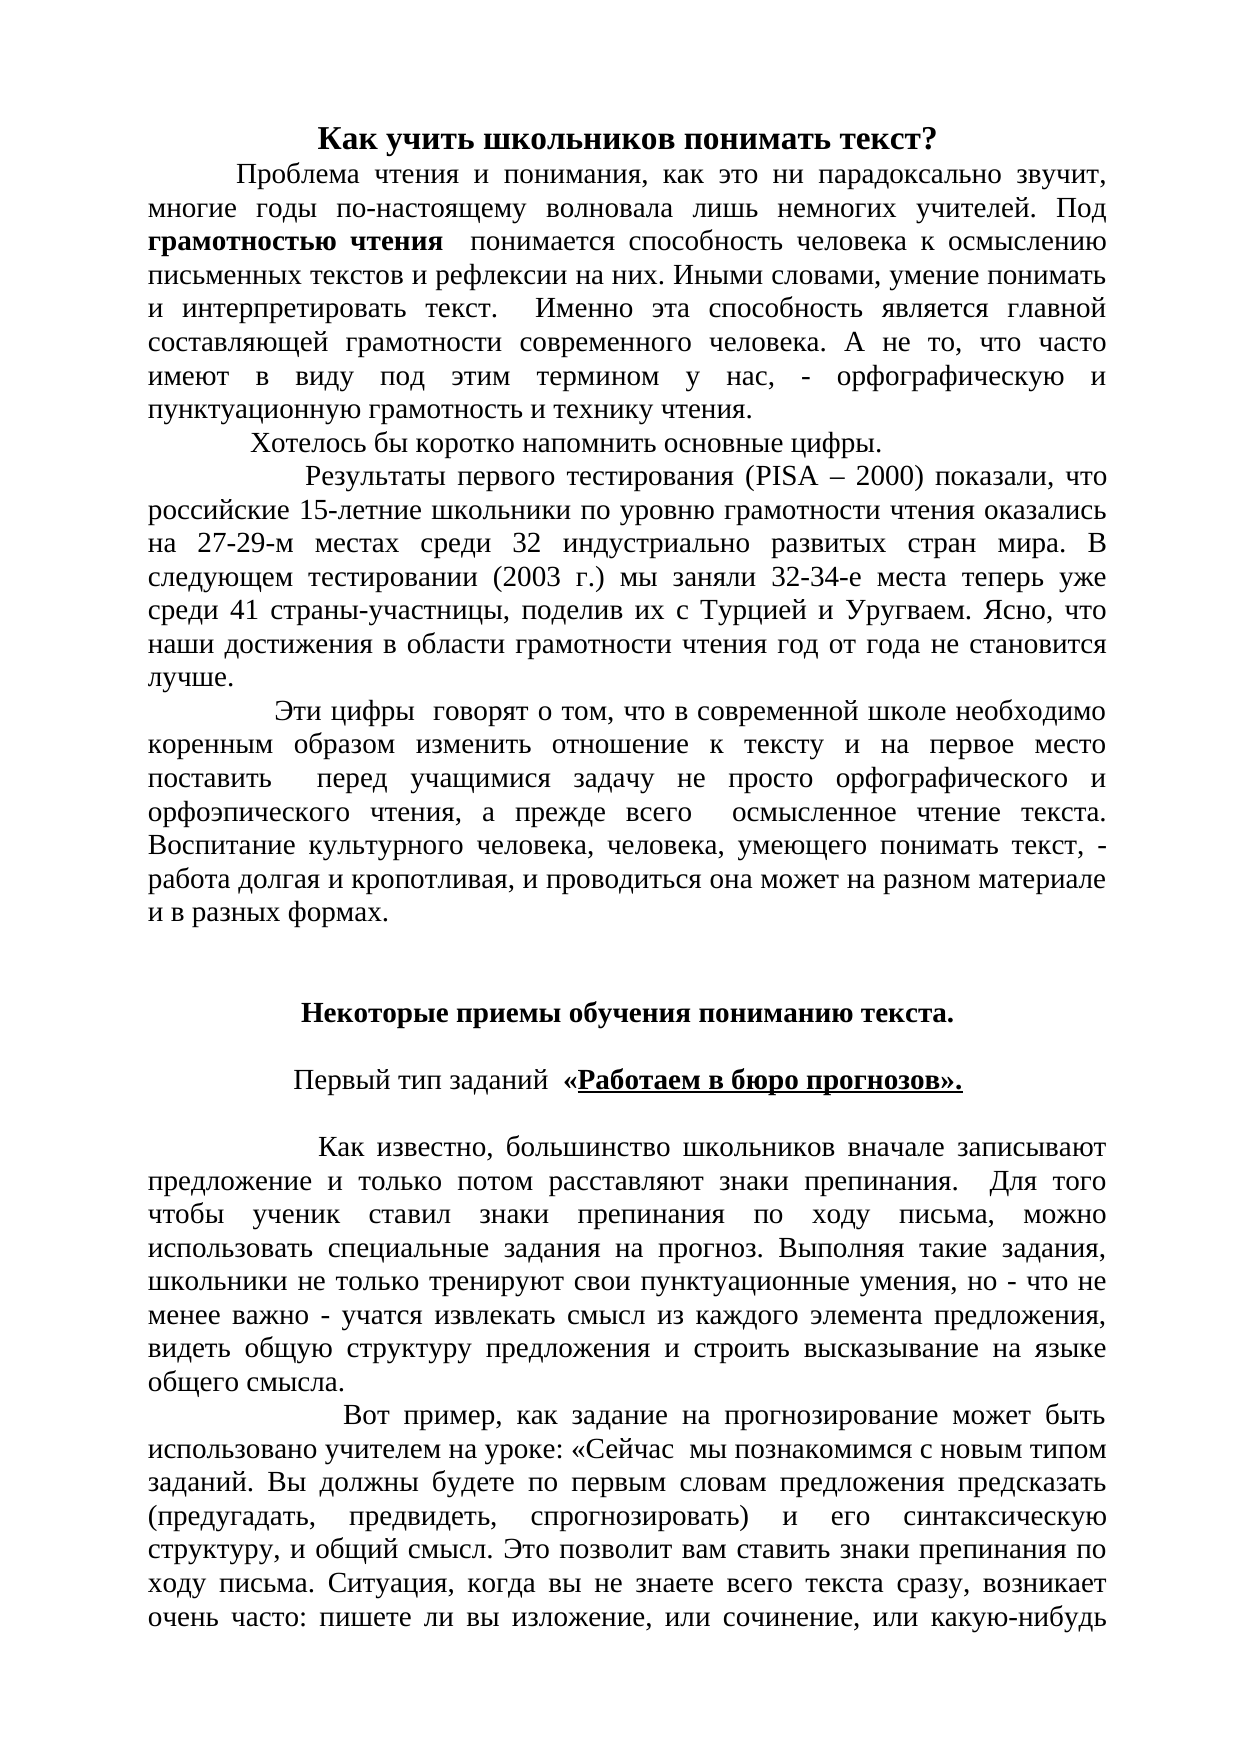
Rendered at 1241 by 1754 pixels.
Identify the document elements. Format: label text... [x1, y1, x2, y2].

text Некоторые приемы обучения пониманию текста. [148, 995, 1107, 1028]
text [148, 1397, 1107, 1632]
text Первый тип заданий «Работаем в бюро прогнозов». [148, 1062, 1107, 1096]
text Проблема чтения и понимания, как это ни парадоксально звучит, многие годы по-настоящему волновала лишь немногих учителей. Под грамотностью чтения понимается способность человека к осмыслению письменных текстов и рефлексии на них. Иными словами, умение понимать и интерпретировать текст. Именно эта способность является главной составляющей грамотности современного человека. А не то, что часто имеют в виду под этим термином у нас, - орфографическую и пунктуационную грамотность и технику чтения. [148, 156, 1107, 425]
text Как учить школьников понимать текст? [148, 118, 1107, 156]
text Эти цифры говорят о том, что в современной школе необходимо коренным образом изменить отношение к тексту и на первое место поставить перед учащимися задачу не просто орфографического и орфоэпического чтения, а прежде всего осмысленное чтение текста. Воспитание культурного человека, человека, умеющего понимать текст, - работа долгая и кропотливая, и проводиться она может на разном материале и в разных формах. [148, 693, 1107, 928]
text Как известно, большинство школьников вначале записывают предложение и только потом расставляют знаки препинания. Для того чтобы ученик ставил знаки препинания по ходу письма, можно использовать специальные задания на прогноз. Выполняя такие задания, школьники не только тренируют свои пунктуационные умения, но - что не менее важно - учатся извлекать смысл из каждого элемента предложения, видеть общую структуру предложения и строить высказывание на языке общего смысла. [148, 1129, 1107, 1397]
text Результаты первого тестирования (PISA – 2000) показали, что российские 15-летние школьники по уровню грамотности чтения оказались на 27-29-м местах среди 32 индустриально развитых стран мира. В следующем тестировании (.) мы заняли 32-34-е места теперь уже среди 41 страны-участницы, поделив их с Турцией и Уругваем. Ясно, что наши достижения в области грамотности чтения год от года не становится лучше. [148, 458, 1107, 693]
text Хотелось бы коротко напомнить основные цифры. [148, 425, 1107, 458]
